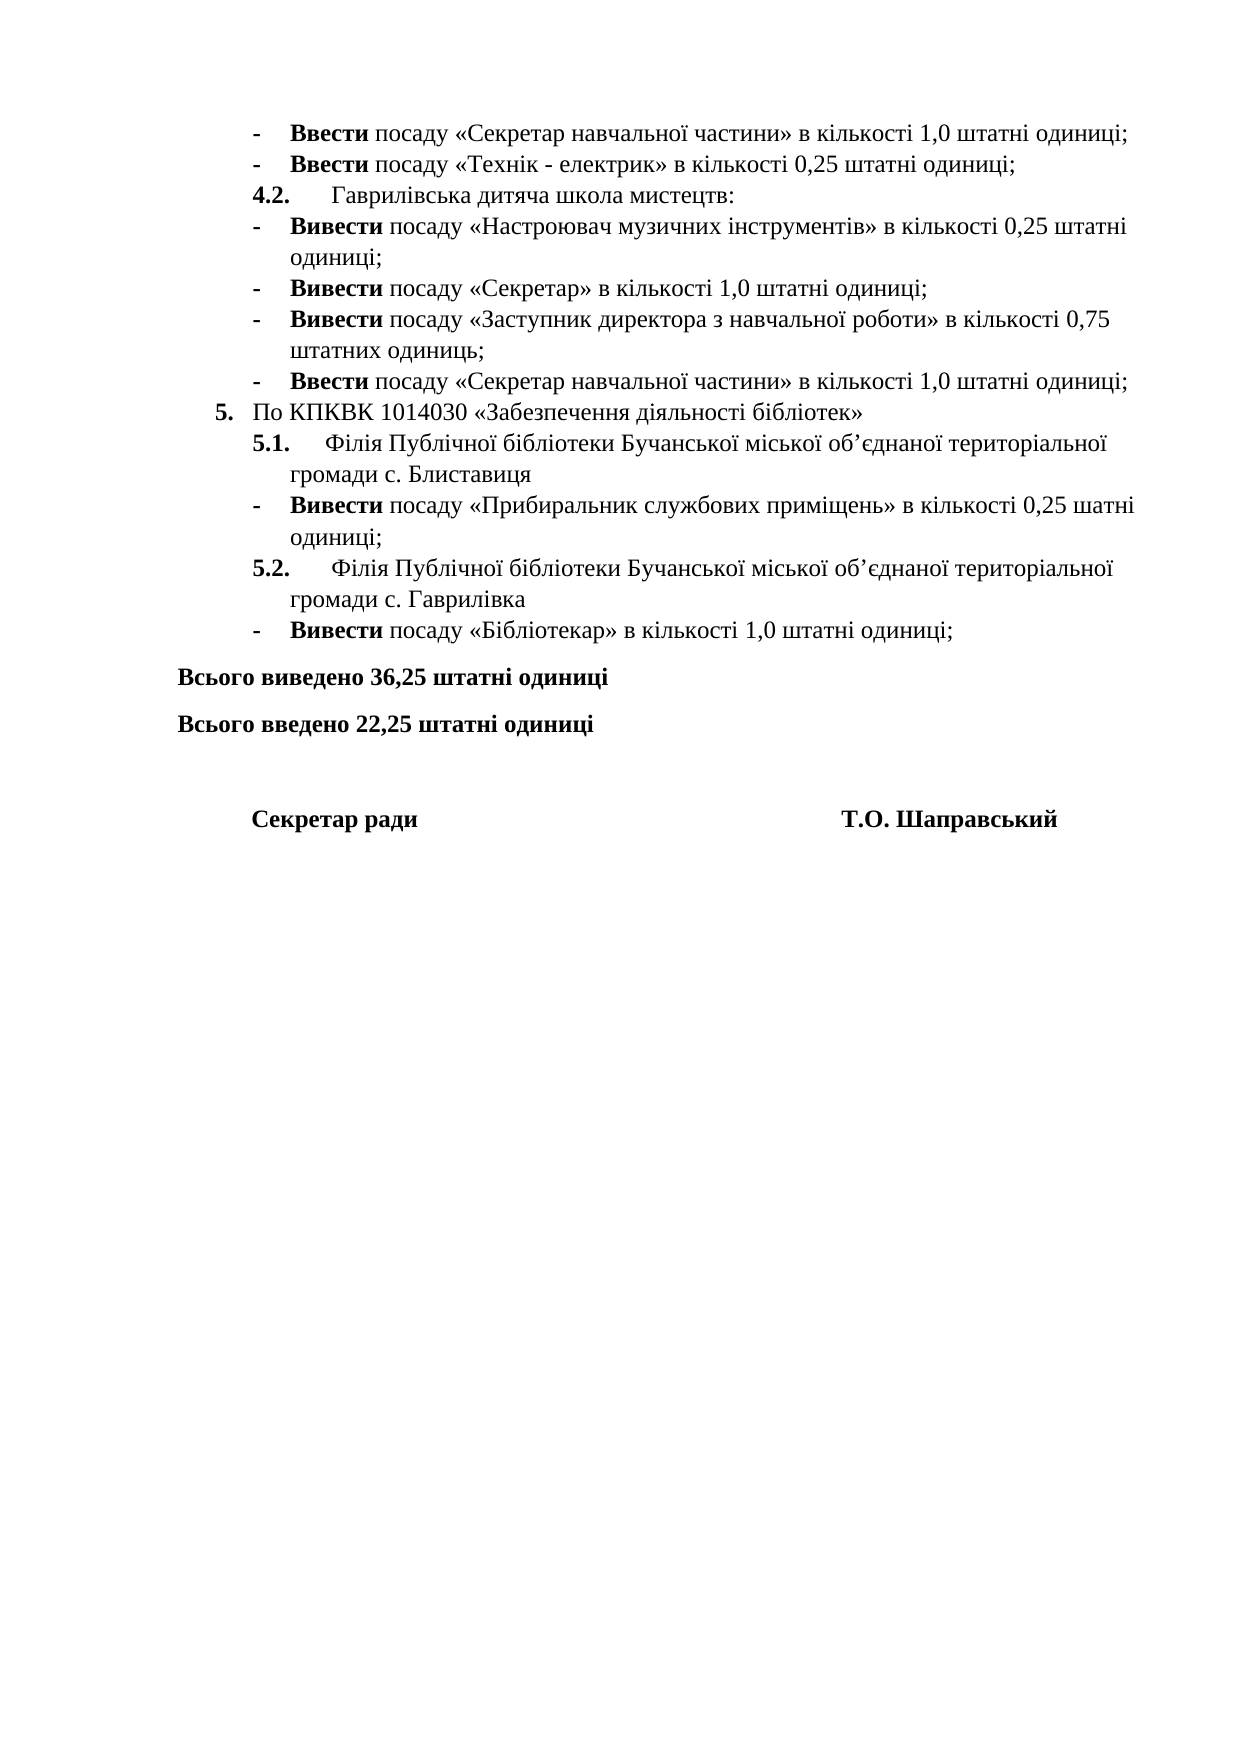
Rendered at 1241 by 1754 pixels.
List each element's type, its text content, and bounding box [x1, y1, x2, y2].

text Секретар ради Т.О. Шаправський [177, 804, 1152, 832]
list Ввести посаду «Технік - електрик» в кількості 0,25 штатні одиниці; [252, 149, 1152, 178]
list Ввести посаду «Секретар навчальної частини» в кількості 1,0 штатні одиниці; [252, 118, 1152, 147]
list Вивести посаду «Прибиральник службових приміщень» в кількості 0,25 шатні одиниці; [252, 491, 1152, 550]
list Гаврилівська дитяча школа мистецтв: [252, 180, 1152, 209]
list Вивести посаду «Секретар» в кількості 1,0 штатні одиниці; [252, 273, 1152, 302]
list Філія Публічної бібліотеки Бучанської міської об’єднаної територіальної громади с. Гаврилівка [252, 553, 1152, 612]
text Всього введено 22,25 штатні одиниці [177, 709, 1152, 738]
list Вивести посаду «Настроювач музичних інструментів» в кількості 0,25 штатні одиниці; [252, 211, 1152, 271]
list Філія Публічної бібліотеки Бучанської міської об’єднаної територіальної громади с. Блиставиця [252, 428, 1152, 488]
list Ввести посаду «Секретар навчальної частини» в кількості 1,0 штатні одиниці; [252, 366, 1152, 395]
list Вивести посаду «Заступник директора з навчальної роботи» в кількості 0,75 штатних одиниць; [252, 304, 1152, 364]
text Всього виведено 36,25 штатні одиниці [177, 662, 1152, 691]
list По КПКВК 1014030 «Забезпечення діяльності бібліотек» [215, 397, 1152, 426]
list Вивести посаду «Бібліотекар» в кількості 1,0 штатні одиниці; [252, 615, 1152, 643]
